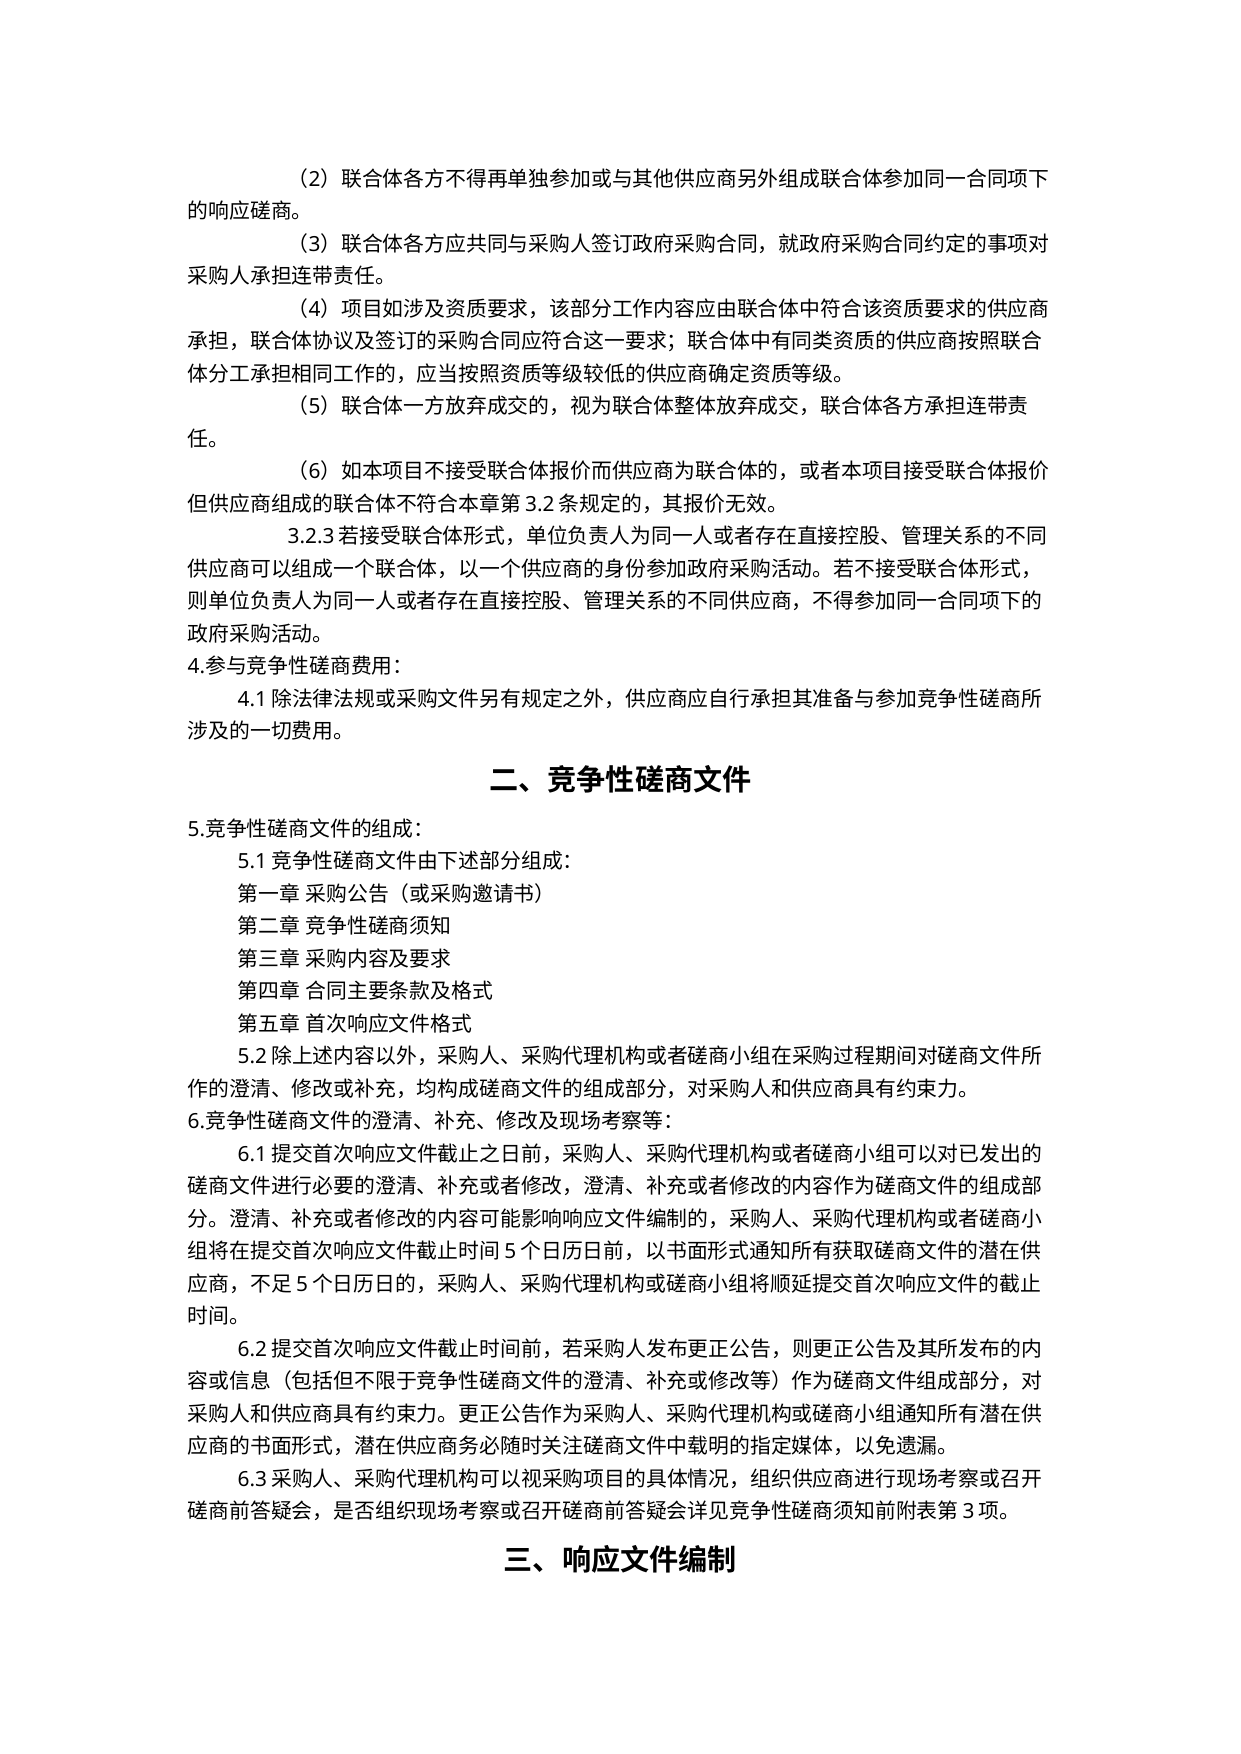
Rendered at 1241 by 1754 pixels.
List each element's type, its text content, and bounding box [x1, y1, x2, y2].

text 第五章 首次响应文件格式 [187, 1007, 1053, 1039]
text （6）如本项目不接受联合体报价而供应商为联合体的，或者本项目接受联合体报价但供应商组成的联合体不符合本章第3.2条规定的，其报价无效。 [187, 454, 1053, 519]
text 6.竞争性磋商文件的澄清、补充、修改及现场考察等： [187, 1104, 1053, 1137]
text 三、响应文件编制 [187, 1527, 1053, 1592]
text 6.2提交首次响应文件截止时间前，若采购人发布更正公告，则更正公告及其所发布的内容或信息（包括但不限于竞争性磋商文件的澄清、补充或修改等）作为磋商文件组成部分，对采购人和供应商具有约束力。更正公告作为采购人、采购代理机构或磋商小组通知所有潜在供应商的书面形式，潜在供应商务必随时关注磋商文件中载明的指定媒体，以免遗漏。 [187, 1332, 1053, 1462]
text 二、竞争性磋商文件 [187, 747, 1053, 812]
text 5.1竞争性磋商文件由下述部分组成： [187, 844, 1053, 877]
text 6.1提交首次响应文件截止之日前，采购人、采购代理机构或者磋商小组可以对已发出的磋商文件进行必要的澄清、补充或者修改，澄清、补充或者修改的内容作为磋商文件的组成部分。澄清、补充或者修改的内容可能影响响应文件编制的，采购人、采购代理机构或者磋商小组将在提交首次响应文件截止时间5个日历日前，以书面形式通知所有获取磋商文件的潜在供应商，不足5个日历日的，采购人、采购代理机构或磋商小组将顺延提交首次响应文件的截止时间。 [187, 1137, 1053, 1332]
text 3.2.3若接受联合体形式，单位负责人为同一人或者存在直接控股、管理关系的不同供应商可以组成一个联合体，以一个供应商的身份参加政府采购活动。若不接受联合体形式，则单位负责人为同一人或者存在直接控股、管理关系的不同供应商，不得参加同一合同项下的政府采购活动。 [187, 519, 1053, 649]
text 4.1除法律法规或采购文件另有规定之外，供应商应自行承担其准备与参加竞争性磋商所涉及的一切费用。 [187, 682, 1053, 747]
text 第二章 竞争性磋商须知 [187, 909, 1053, 942]
text 5.2除上述内容以外，采购人、采购代理机构或者磋商小组在采购过程期间对磋商文件所作的澄清、修改或补充，均构成磋商文件的组成部分，对采购人和供应商具有约束力。 [187, 1039, 1053, 1104]
text （3）联合体各方应共同与采购人签订政府采购合同，就政府采购合同约定的事项对采购人承担连带责任。 [187, 227, 1053, 292]
text （2）联合体各方不得再单独参加或与其他供应商另外组成联合体参加同一合同项下的响应磋商。 [187, 162, 1053, 227]
text （5）联合体一方放弃成交的，视为联合体整体放弃成交，联合体各方承担连带责任。 [187, 389, 1053, 454]
text （4）项目如涉及资质要求，该部分工作内容应由联合体中符合该资质要求的供应商承担，联合体协议及签订的采购合同应符合这一要求；联合体中有同类资质的供应商按照联合体分工承担相同工作的，应当按照资质等级较低的供应商确定资质等级。 [187, 292, 1053, 389]
text 第三章 采购内容及要求 [187, 942, 1053, 974]
text 4.参与竞争性磋商费用： [187, 649, 1053, 682]
text 5.竞争性磋商文件的组成： [187, 812, 1053, 844]
text 第一章 采购公告（或采购邀请书） [187, 877, 1053, 909]
text 6.3采购人、采购代理机构可以视采购项目的具体情况，组织供应商进行现场考察或召开磋商前答疑会，是否组织现场考察或召开磋商前答疑会详见竞争性磋商须知前附表第3项。 [187, 1462, 1053, 1527]
text 第四章 合同主要条款及格式 [187, 974, 1053, 1007]
